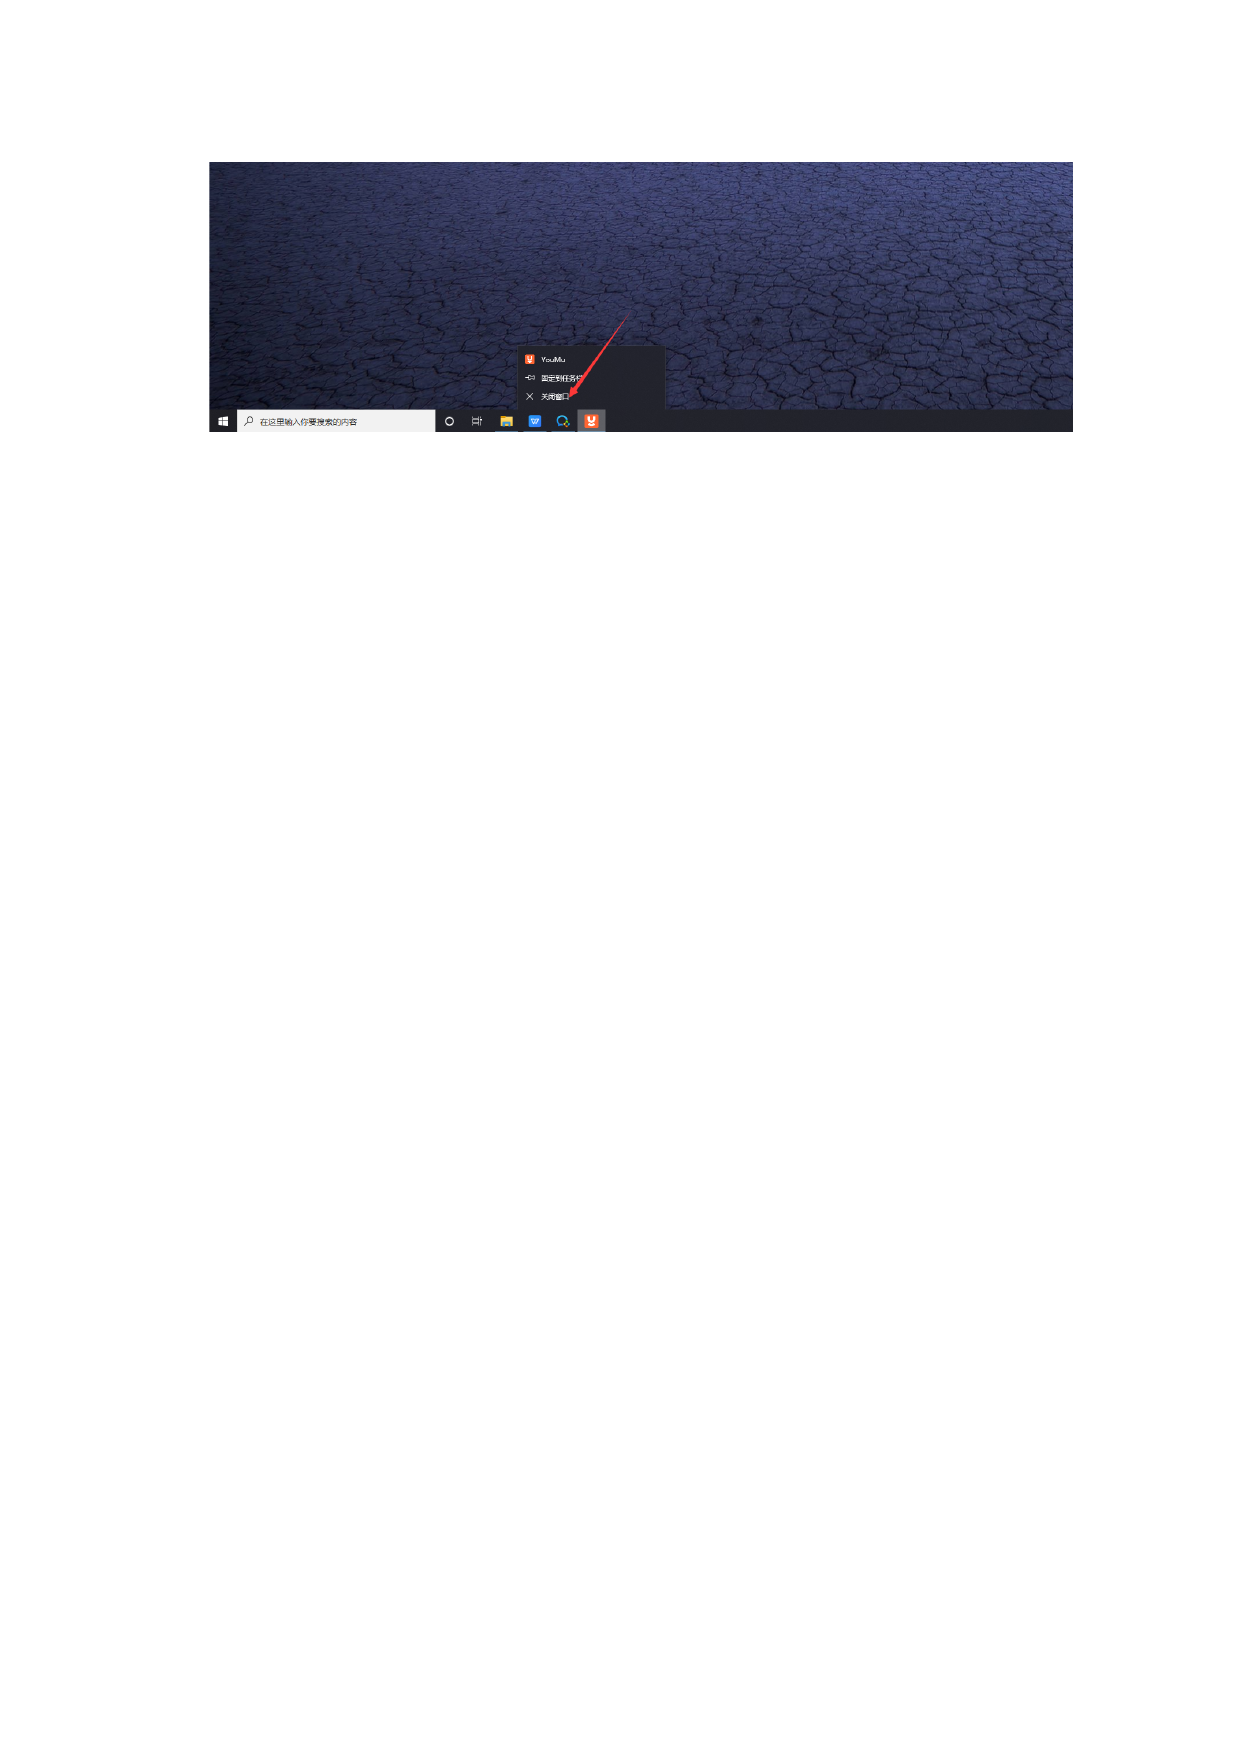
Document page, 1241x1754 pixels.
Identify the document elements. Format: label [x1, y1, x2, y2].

picture [209, 162, 1073, 432]
